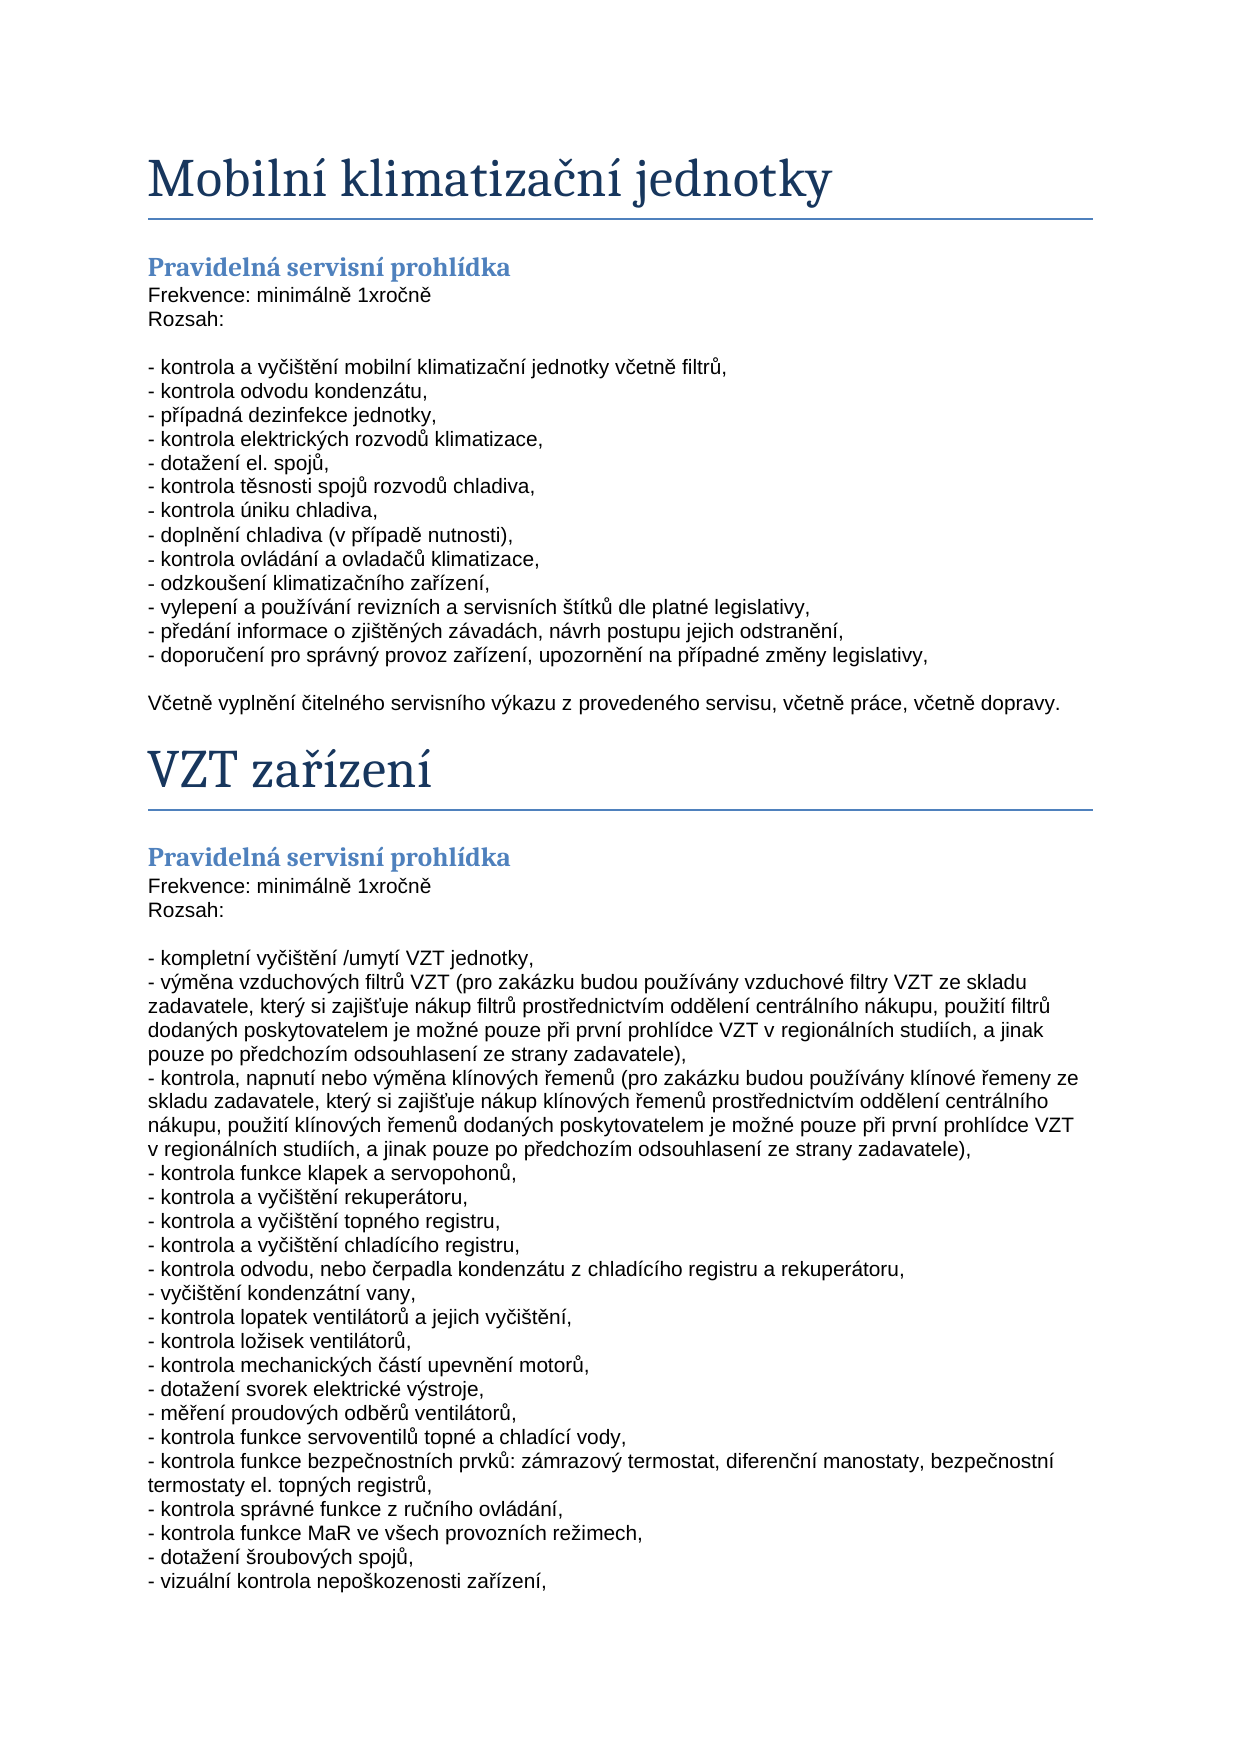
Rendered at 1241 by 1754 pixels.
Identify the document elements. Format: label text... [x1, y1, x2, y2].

text Rozsah: [148, 307, 1093, 331]
subtitle Pravidelná servisní prohlídka [148, 252, 1093, 283]
text - vyčištění kondenzátní vany, [148, 1281, 1093, 1305]
text - dotažení svorek elektrické výstroje, [148, 1377, 1093, 1401]
text - případná dezinfekce jednotky, [148, 402, 1093, 426]
text - kontrola funkce MaR ve všech provozních režimech, [148, 1521, 1093, 1544]
text - kontrola úniku chladiva, [148, 498, 1093, 522]
text - vylepení a používání revizních a servisních štítků dle platné legislativy, [148, 595, 1093, 619]
text - dotažení el. spojů, [148, 450, 1093, 474]
text Včetně vyplnění čitelného servisního výkazu z provedeného servisu, včetně práce, včetně dopravy. [148, 691, 1093, 714]
text - kontrola, napnutí nebo výměna klínových řemenů (pro zakázku budou používány klínové řemeny ze skladu zadavatele, který si zajišťuje nákup klínových řemenů prostřednictvím oddělení centrálního nákupu, použití klínových řemenů dodaných poskytovatelem je možné pouze při první prohlídce VZT v regionálních studiích, a jinak pouze po předchozím odsouhlasení ze strany zadavatele), [148, 1065, 1093, 1161]
text - výměna vzduchových filtrů VZT (pro zakázku budou používány vzduchové filtry VZT ze skladu zadavatele, který si zajišťuje nákup filtrů prostřednictvím oddělení centrálního nákupu, použití filtrů dodaných poskytovatelem je možné pouze při první prohlídce VZT v regionálních studiích, a jinak pouze po předchozím odsouhlasení ze strany zadavatele), [148, 969, 1093, 1065]
text - kontrola lopatek ventilátorů a jejich vyčištění, [148, 1305, 1093, 1329]
text - dotažení šroubových spojů, [148, 1544, 1093, 1568]
text - kontrola těsnosti spojů rozvodů chladiva, [148, 474, 1093, 498]
text - vizuální kontrola nepoškozenosti zařízení, [148, 1568, 1093, 1592]
text - kontrola správné funkce z ručního ovládání, [148, 1497, 1093, 1521]
text - kontrola ložisek ventilátorů, [148, 1329, 1093, 1353]
text - kontrola elektrických rozvodů klimatizace, [148, 426, 1093, 450]
text - kontrola a vyčištění chladícího registru, [148, 1233, 1093, 1257]
text - kontrola odvodu, nebo čerpadla kondenzátu z chladícího registru a rekuperátoru, [148, 1257, 1093, 1281]
text Frekvence: minimálně 1xročně [148, 874, 1093, 898]
text - kontrola funkce servoventilů topné a chladící vody, [148, 1425, 1093, 1449]
text - kontrola funkce klapek a servopohonů, [148, 1161, 1093, 1185]
text Rozsah: [148, 898, 1093, 922]
title VZT zařízení [148, 738, 1093, 809]
text - doporučení pro správný provoz zařízení, upozornění na případné změny legislativy, [148, 643, 1093, 667]
subtitle Pravidelná servisní prohlídka [148, 842, 1093, 874]
text - předání informace o zjištěných závadách, návrh postupu jejich odstranění, [148, 619, 1093, 643]
text - doplnění chladiva (v případě nutnosti), [148, 522, 1093, 546]
text - kontrola odvodu kondenzátu, [148, 378, 1093, 402]
text - kontrola a vyčištění mobilní klimatizační jednotky včetně filtrů, [148, 354, 1093, 378]
text - kontrola a vyčištění rekuperátoru, [148, 1185, 1093, 1209]
text - kontrola funkce bezpečnostních prvků: zámrazový termostat, diferenční manostaty, bezpečnostní termostaty el. topných registrů, [148, 1449, 1093, 1497]
text - odzkoušení klimatizačního zařízení, [148, 571, 1093, 595]
text Frekvence: minimálně 1xročně [148, 283, 1093, 307]
text - kontrola ovládání a ovladačů klimatizace, [148, 546, 1093, 571]
text - kontrola a vyčištění topného registru, [148, 1209, 1093, 1233]
text - kompletní vyčištění /umytí VZT jednotky, [148, 946, 1093, 969]
title Mobilní klimatizační jednotky [148, 148, 1093, 218]
text - měření proudových odběrů ventilátorů, [148, 1401, 1093, 1425]
text - kontrola mechanických částí upevnění motorů, [148, 1353, 1093, 1377]
